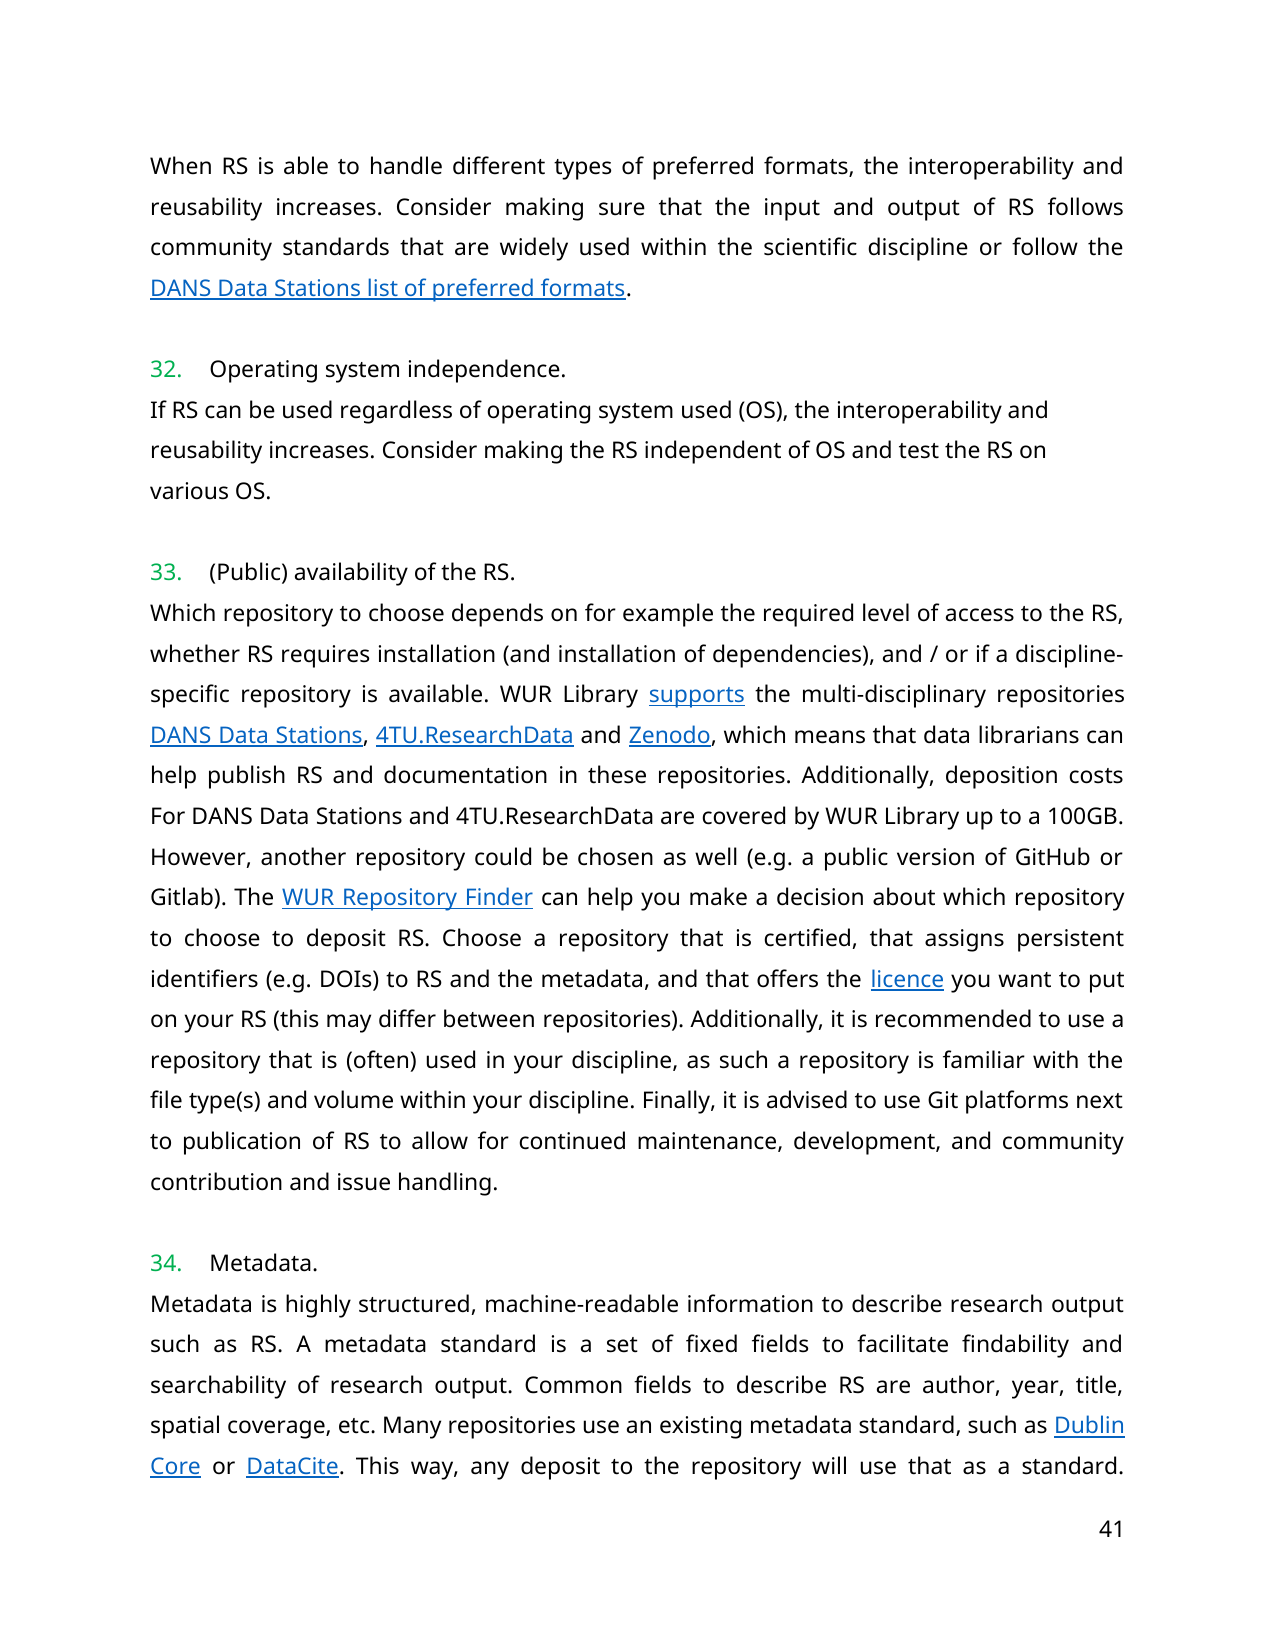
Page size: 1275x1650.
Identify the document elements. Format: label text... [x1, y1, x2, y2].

text Which repository to choose depends on for example the required level of access to the RS, whether RS requires installation (and installation of dependencies), and / or if a discipline-specific repository is available. WUR Library supports the multi-disciplinary repositories DANS Data Stations, 4TU.ResearchData and Zenodo, which means that data librarians can help publish RS and documentation in these repositories. Additionally, deposition costs For DANS Data Stations and 4TU.ResearchData are covered by WUR Library up to a 100GB. However, another repository could be chosen as well (e.g. a public version of GitHub or Gitlab). The WUR Repository Finder can help you make a decision about which repository to choose to deposit RS. Choose a repository that is certified, that assigns persistent identifiers (e.g. DOIs) to RS and the metadata, and that offers the licence you want to put on your RS (this may differ between repositories). Additionally, it is recommended to use a repository that is (often) used in your discipline, as such a repository is familiar with the file type(s) and volume within your discipline. Finally, it is advised to use Git platforms next to publication of RS to allow for continued maintenance, development, and community contribution and issue handling. [150, 597, 1125, 1197]
text If RS can be used regardless of operating system used (OS), the interoperability and reusability increases. Consider making the RS independent of OS and test the RS on various OS. [150, 394, 1125, 506]
subtitle (Public) availability of the RS. [150, 556, 1125, 587]
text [150, 1287, 1125, 1481]
subtitle Operating system independence. [150, 353, 1125, 384]
subtitle Metadata. [150, 1247, 1125, 1278]
text When RS is able to handle different types of preferred formats, the interoperability and reusability increases. Consider making sure that the input and output of RS follows community standards that are widely used within the scientific discipline or follow the DANS Data Stations list of preferred formats. [150, 150, 1125, 303]
